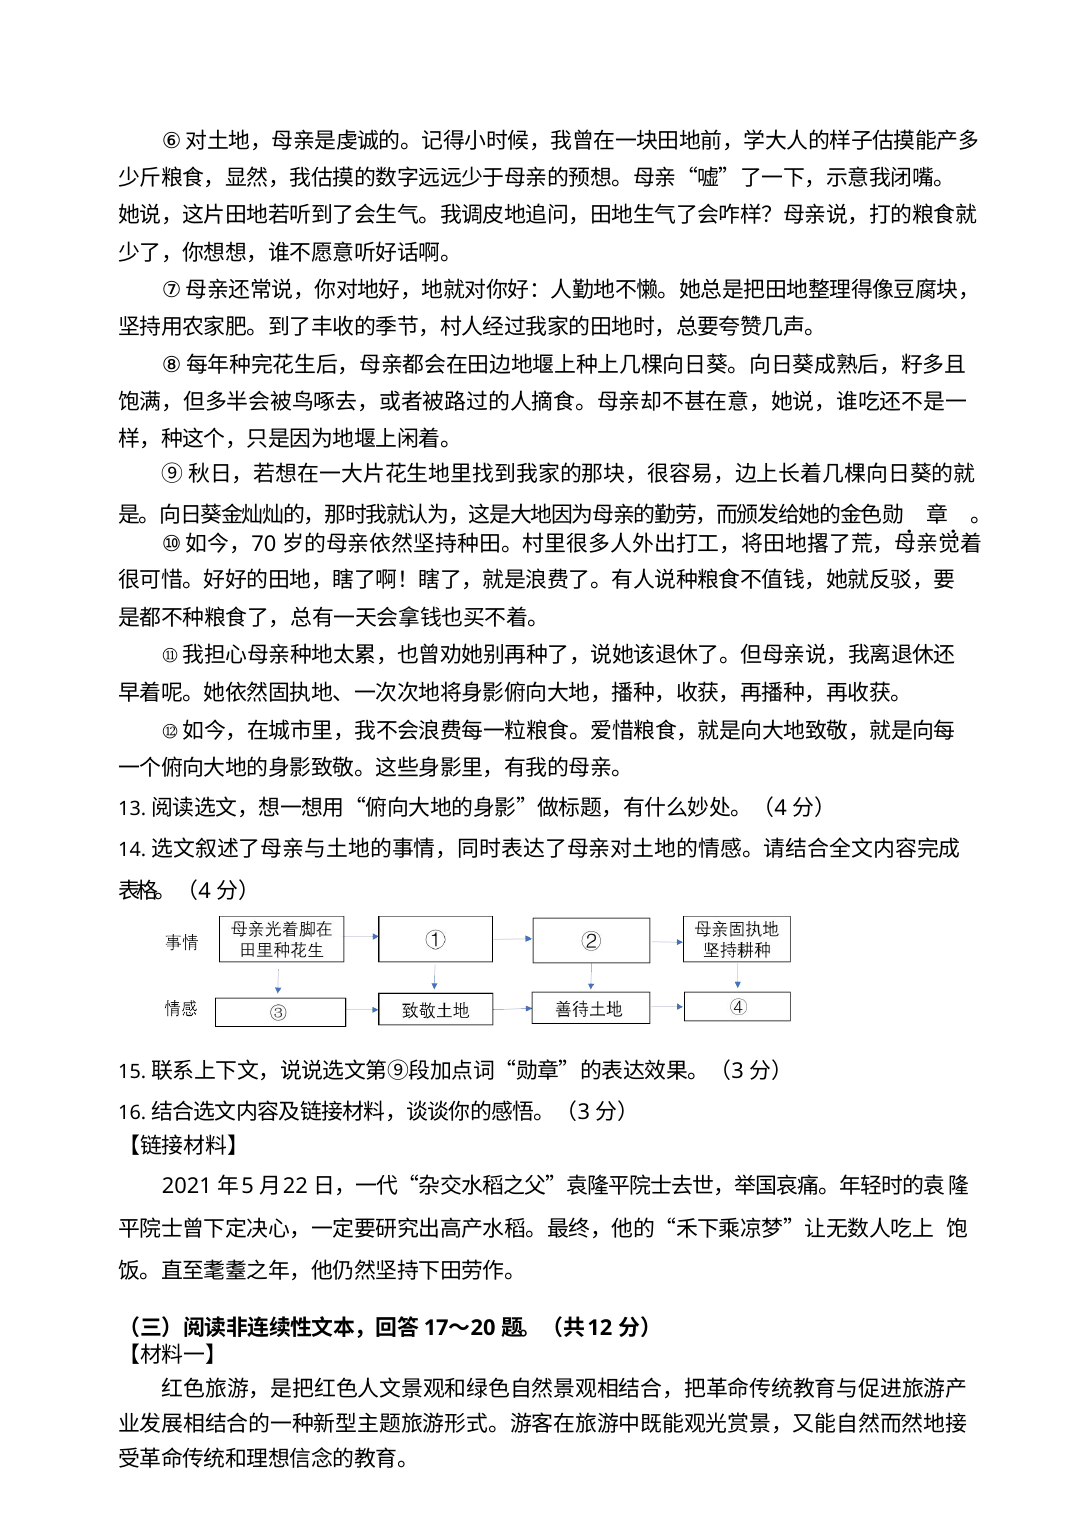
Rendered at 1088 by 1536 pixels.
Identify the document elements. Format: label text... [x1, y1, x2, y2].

subtitle （三）阅读非连续性文本，回答 17～20 题。（共 12 分） [118, 1313, 992, 1341]
text ⑪我担心母亲种地太累，也曾劝她别再种了，说她该退休了。但母亲说，我离退休还 早着呢。她依然固执地、一次次地将身影俯向大地，播种，收获，再播种，再收获。 [118, 637, 976, 706]
list 结合选文内容及链接材料，谈谈你的感悟。（3 分） [118, 1094, 992, 1126]
text 很可惜。好好的田地，瞎了啊！瞎了，就是浪费了。有人说种粮食不值钱，她就反驳，要 是都不种粮食了，总有一天会拿钱也买不着。 [118, 562, 970, 631]
text ⑥对土地，母亲是虔诚的。记得小时候，我曾在一块田地前，学大人的样子估摸能产多少斤粮食，显然，我估摸的数字远远少于母亲的预想。母亲“嘘”了一下，示意我闭嘴。 她说，这片田地若听到了会生气。我调皮地追问，田地生气了会咋样？母亲说，打的粮食就少了，你想想，谁不愿意听好话啊。 [118, 123, 981, 266]
text ⑩如今，70 岁的母亲依然坚持种田。村里很多人外出打工，将田地撂了荒，母亲觉着 [162, 530, 992, 557]
list 阅读选文，想一想用“俯向大地的身影”做标题，有什么妙处。（4 分） [118, 790, 992, 822]
text 【链接材料】 [118, 1131, 992, 1160]
text 是。向日葵金灿灿的，那时我就认为，这是大地因为母亲的勤劳，而颁发给她的金色勋．章．。 [118, 493, 992, 530]
text 2021 年 5 月 22 日，一代“杂交水稻之父”袁隆平院士去世，举国哀痛。年轻时的袁隆平院士曾下定决心，一定要研究出高产水稻。最终，他的“禾下乘凉梦”让无数人吃上 饱饭。直至耄耋之年，他仍然坚持下田劳作。 [118, 1168, 969, 1284]
list 选文叙述了母亲与土地的事情，同时表达了母亲对土地的情感。请结合全文内容完成表格。（4 分） [118, 831, 969, 905]
text ⑦母亲还常说，你对地好，地就对你好：人勤地不懒。她总是把田地整理得像豆腐块， 坚持用农家肥。到了丰收的季节，村人经过我家的田地时，总要夸赞几声。 [118, 272, 981, 341]
text 【材料一】 [118, 1341, 992, 1368]
text 红色旅游，是把红色人文景观和绿色自然景观相结合，把革命传统教育与促进旅游产业发展相结合的一种新型主题旅游形式。游客在旅游中既能观光赏景，又能自然而然地接受革命传统和理想信念的教育。 [118, 1371, 969, 1472]
picture [164, 916, 791, 1027]
text ⑧每年种完花生后，母亲都会在田边地堰上种上几棵向日葵。向日葵成熟后，籽多且饱满，但多半会被鸟啄去，或者被路过的人摘食。母亲却不甚在意，她说，谁吃还不是一 样，种这个，只是因为地堰上闲着。 [118, 347, 969, 453]
text ⑫如今，在城市里，我不会浪费每一粒粮食。爱惜粮食，就是向大地致敬，就是向每 一个俯向大地的身影致敬。这些身影里，有我的母亲。 [118, 713, 976, 782]
text ⑨秋日，若想在一大片花生地里找到我家的那块，很容易，边上长着几棵向日葵的就 [162, 459, 992, 487]
